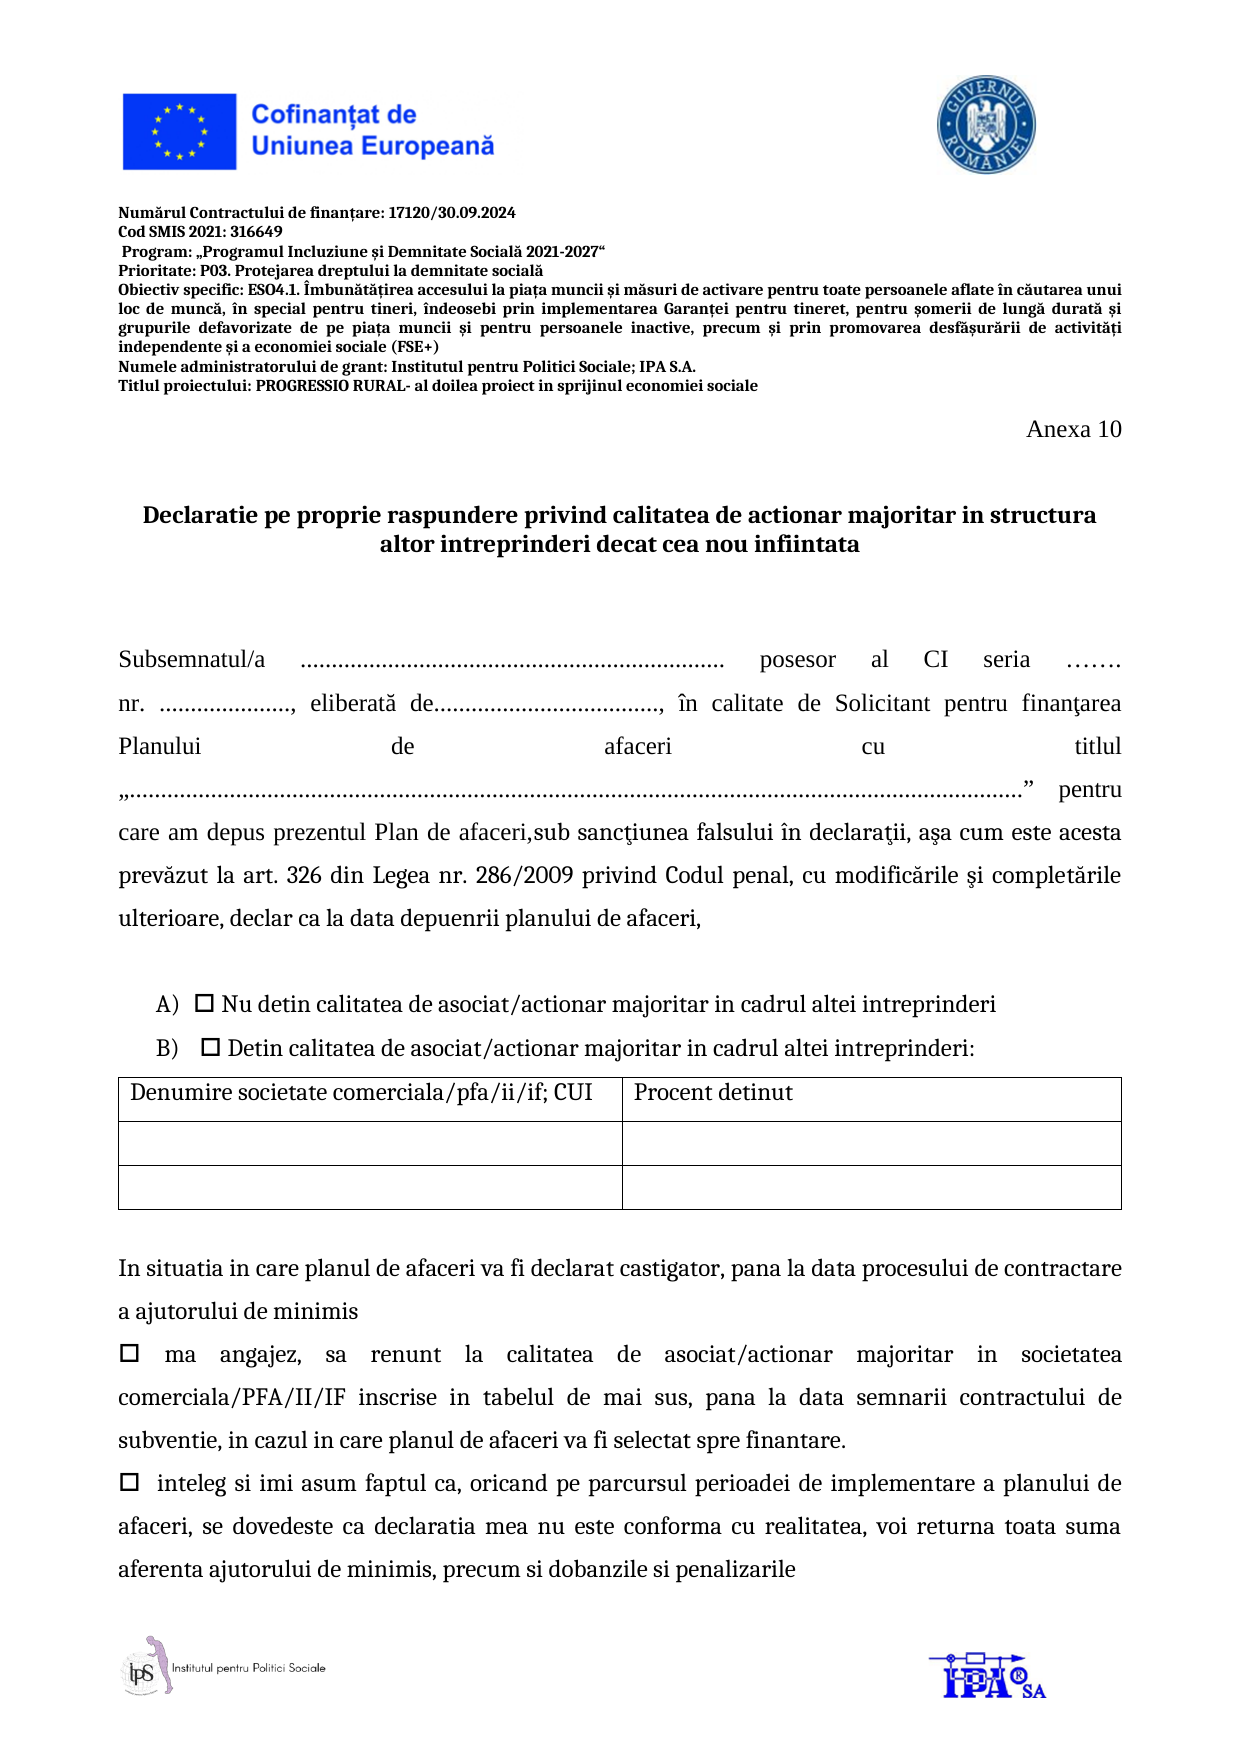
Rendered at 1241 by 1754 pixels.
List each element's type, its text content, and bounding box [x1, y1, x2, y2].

text Program: „Programul Incluziune și Demnitate Socială 2021-2027“ [118, 242, 1124, 261]
table_header Denumire societate comerciala/pfa/ii/if; CUI [119, 1078, 622, 1121]
text In situatia in care planul de afaceri va fi declarat castigator, pana la data procesului de contractare a ajutorului de minimis [118, 1253, 1122, 1325]
text Declaratie pe proprie raspundere privind calitatea de actionar majoritar in structura altor intreprinderi decat cea nou infiintata [118, 501, 1122, 558]
table_cell [119, 1122, 622, 1165]
picture [936, 75, 1037, 175]
text Titlul proiectului: PROGRESSIO RURAL- al doilea proiect in sprijinul economiei sociale [118, 376, 1122, 395]
text inteleg si imi asum faptul ca, oricand pe parcursul perioadei de implementare a planului de afaceri, se dovedeste ca declaratia mea nu este conforma cu realitatea, voi returna toata suma aferenta ajutorului de minimis, precum si dobanzile si penalizarile [118, 1469, 1122, 1584]
picture [118, 90, 525, 175]
text Prioritate: P03. Protejarea dreptului la demnitate socială [118, 261, 1124, 280]
table_cell [623, 1122, 1121, 1165]
picture [928, 1652, 1047, 1698]
text ma angajez, sa renunt la calitatea de asociat/actionar majoritar in societatea comerciala/PFA/II/IF inscrise in tabelul de mai sus, pana la data semnarii contractului de subventie, in cazul in care planul de afaceri va fi selectat spre finantare. [118, 1340, 1122, 1455]
list Nu detin calitatea de asociat/actionar majoritar in cadrul altei intreprinderi [156, 990, 1122, 1019]
text Subsemnatul/a .................................................................... posesor al CI seria ……. nr. ....................., eliberată de...................................., în calitate de Solicitant pentru finanţarea Planului de afaceri cu titlul „...............................................................................................................................................” pentru care am depus prezentul Plan de afaceri,sub sancţiunea falsului în declaraţii, aşa cum este acesta prevăzut la art. 326 din Legea nr. 286/2009 privind Codul penal, cu modificările şi completările ulterioare, declar ca la data depuenrii planului de afaceri, [118, 644, 1122, 933]
picture [118, 1633, 331, 1698]
table_header Procent detinut [623, 1078, 1121, 1121]
text Anexa 10 [118, 414, 1122, 443]
text Obiectiv specific: ESO4.1. Îmbunătățirea accesului la piața muncii și măsuri de activare pentru toate persoanele aflate în căutarea unui loc de muncă, în special pentru tineri, îndeosebi prin implementarea Garanței pentru tineret, pentru șomerii de lungă durată și grupurile defavorizate de pe piața muncii și pentru persoanele inactive, precum și prin promovarea desfășurării de activități independente și a economiei sociale (FSE+) [118, 280, 1124, 357]
text Cod SMIS 2021: 316649 [118, 223, 1124, 242]
text Numele administratorului de grant: Institutul pentru Politici Sociale; IPA S.A. [118, 357, 1124, 376]
table_cell [623, 1166, 1121, 1209]
table_cell [119, 1166, 622, 1209]
text Numărul Contractului de finanțare: 17120/30.09.2024 [118, 204, 1122, 223]
list Detin calitatea de asociat/actionar majoritar in cadrul altei intreprinderi: [156, 1033, 1122, 1062]
